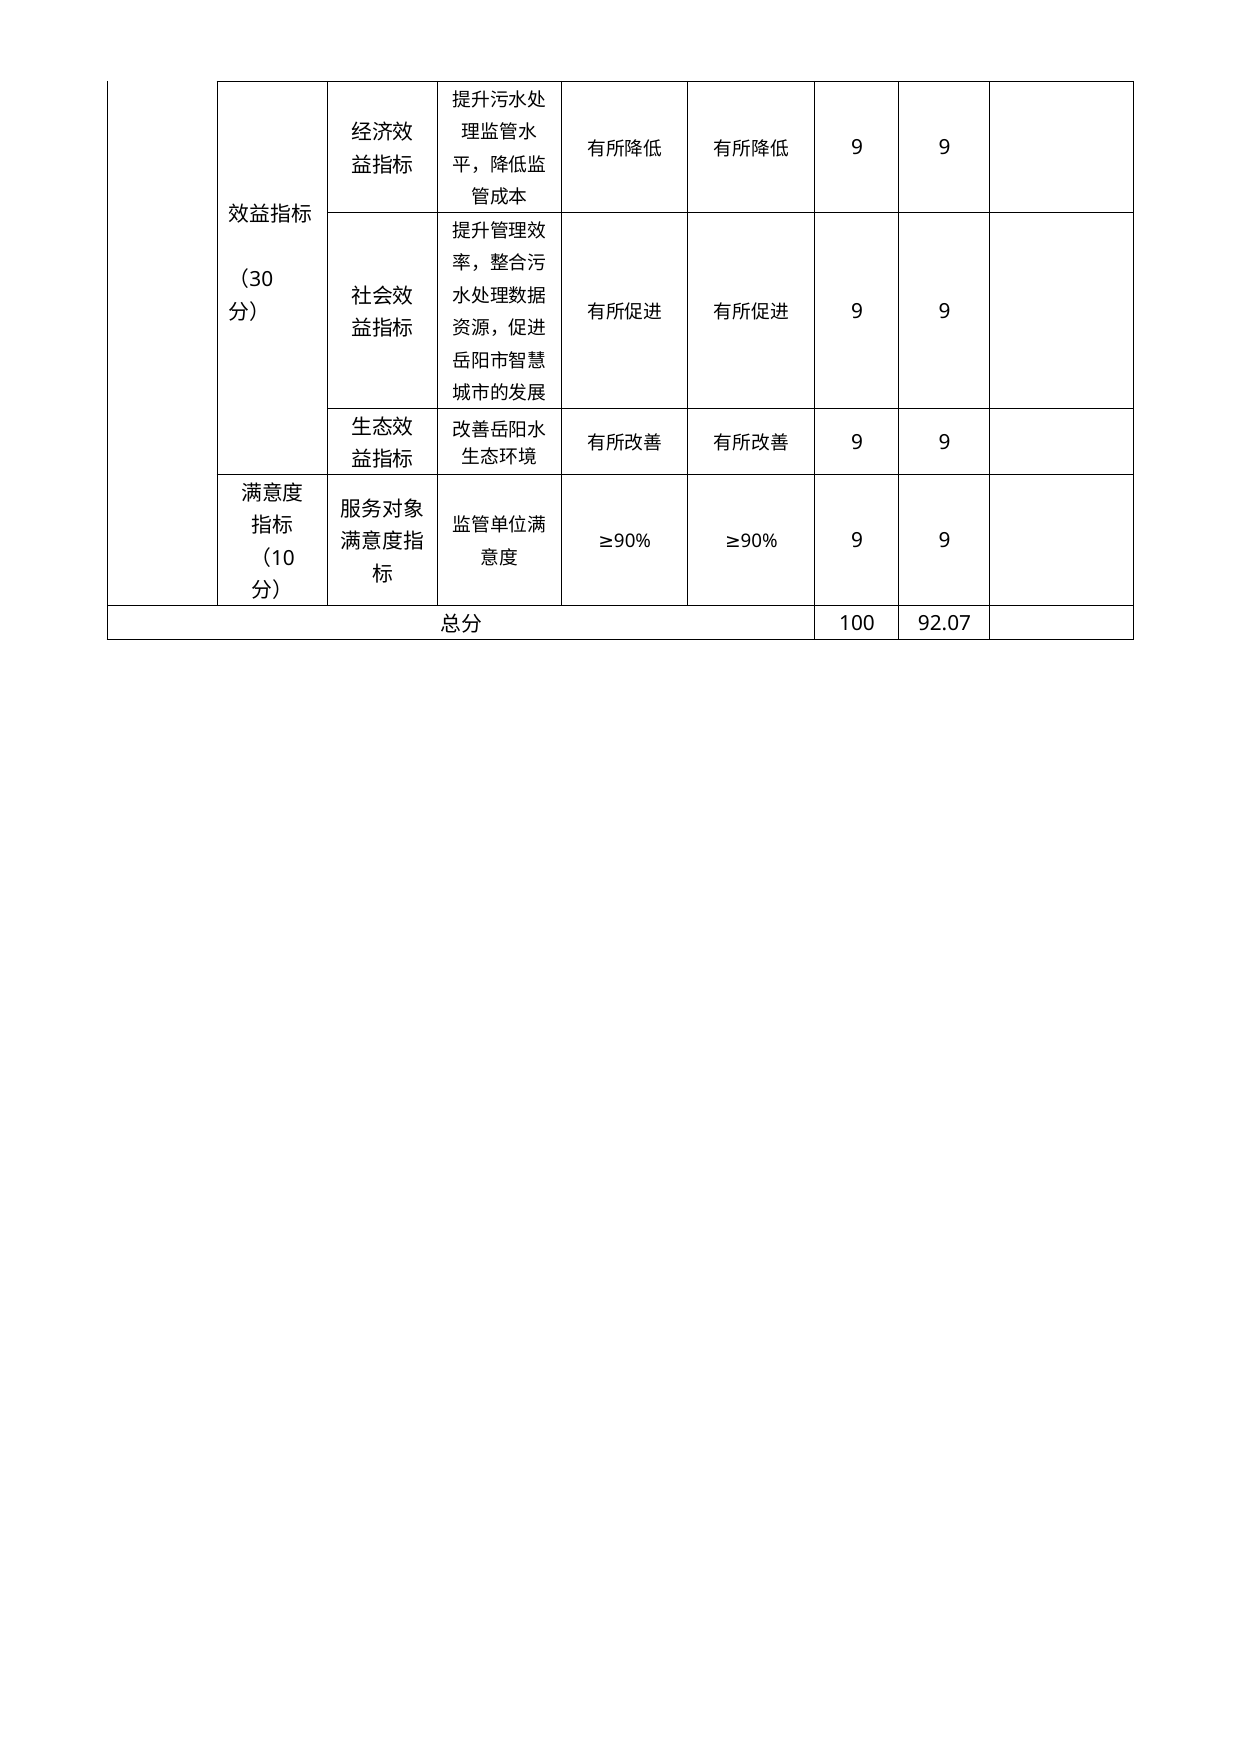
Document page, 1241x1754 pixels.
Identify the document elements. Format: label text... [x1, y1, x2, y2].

table_cell 有所降低 [562, 82, 687, 212]
table_cell ≥90% [688, 475, 814, 605]
table_cell 9 [899, 475, 989, 605]
table_cell 经济效 益指标 [328, 82, 437, 212]
table_cell [990, 409, 1133, 474]
table_cell 92.07 [899, 606, 989, 638]
table_cell 改善岳阳水生态环境 [438, 409, 561, 474]
table_cell 9 [899, 409, 989, 474]
table_cell [990, 475, 1133, 605]
table_cell 总分 [108, 606, 814, 638]
table_cell ≥90% [562, 475, 687, 605]
table_cell 9 [815, 82, 898, 212]
table_cell 服务对象满意度指标 [328, 475, 437, 605]
table_cell 社会效 益指标 [328, 213, 437, 408]
table_cell [990, 606, 1133, 638]
table_cell 有所促进 [688, 213, 814, 408]
table_cell 9 [899, 82, 989, 212]
table_cell 有所促进 [562, 213, 687, 408]
table_cell 效益指标 （30分） [218, 82, 327, 474]
table_cell 9 [815, 213, 898, 408]
table_cell 生态效 益指标 [328, 409, 437, 474]
table_cell [990, 82, 1133, 212]
table_cell 9 [899, 213, 989, 408]
table_cell [990, 213, 1133, 408]
table_cell 监管单位满意度 [438, 475, 561, 605]
table_cell 9 [815, 475, 898, 605]
table_cell 9 [815, 409, 898, 474]
table_cell 提升管理效率，整合污水处理数据资源，促进岳阳市智慧城市的发展 [438, 213, 561, 408]
table_cell 有所降低 [688, 82, 814, 212]
table_cell 100 [815, 606, 898, 638]
table_cell 提升污水处理监管水平，降低监管成本 [438, 82, 561, 212]
table_cell 满意度 指标 （10分） [218, 475, 327, 605]
table_cell 有所改善 [562, 409, 687, 474]
table_cell 有所改善 [688, 409, 814, 474]
